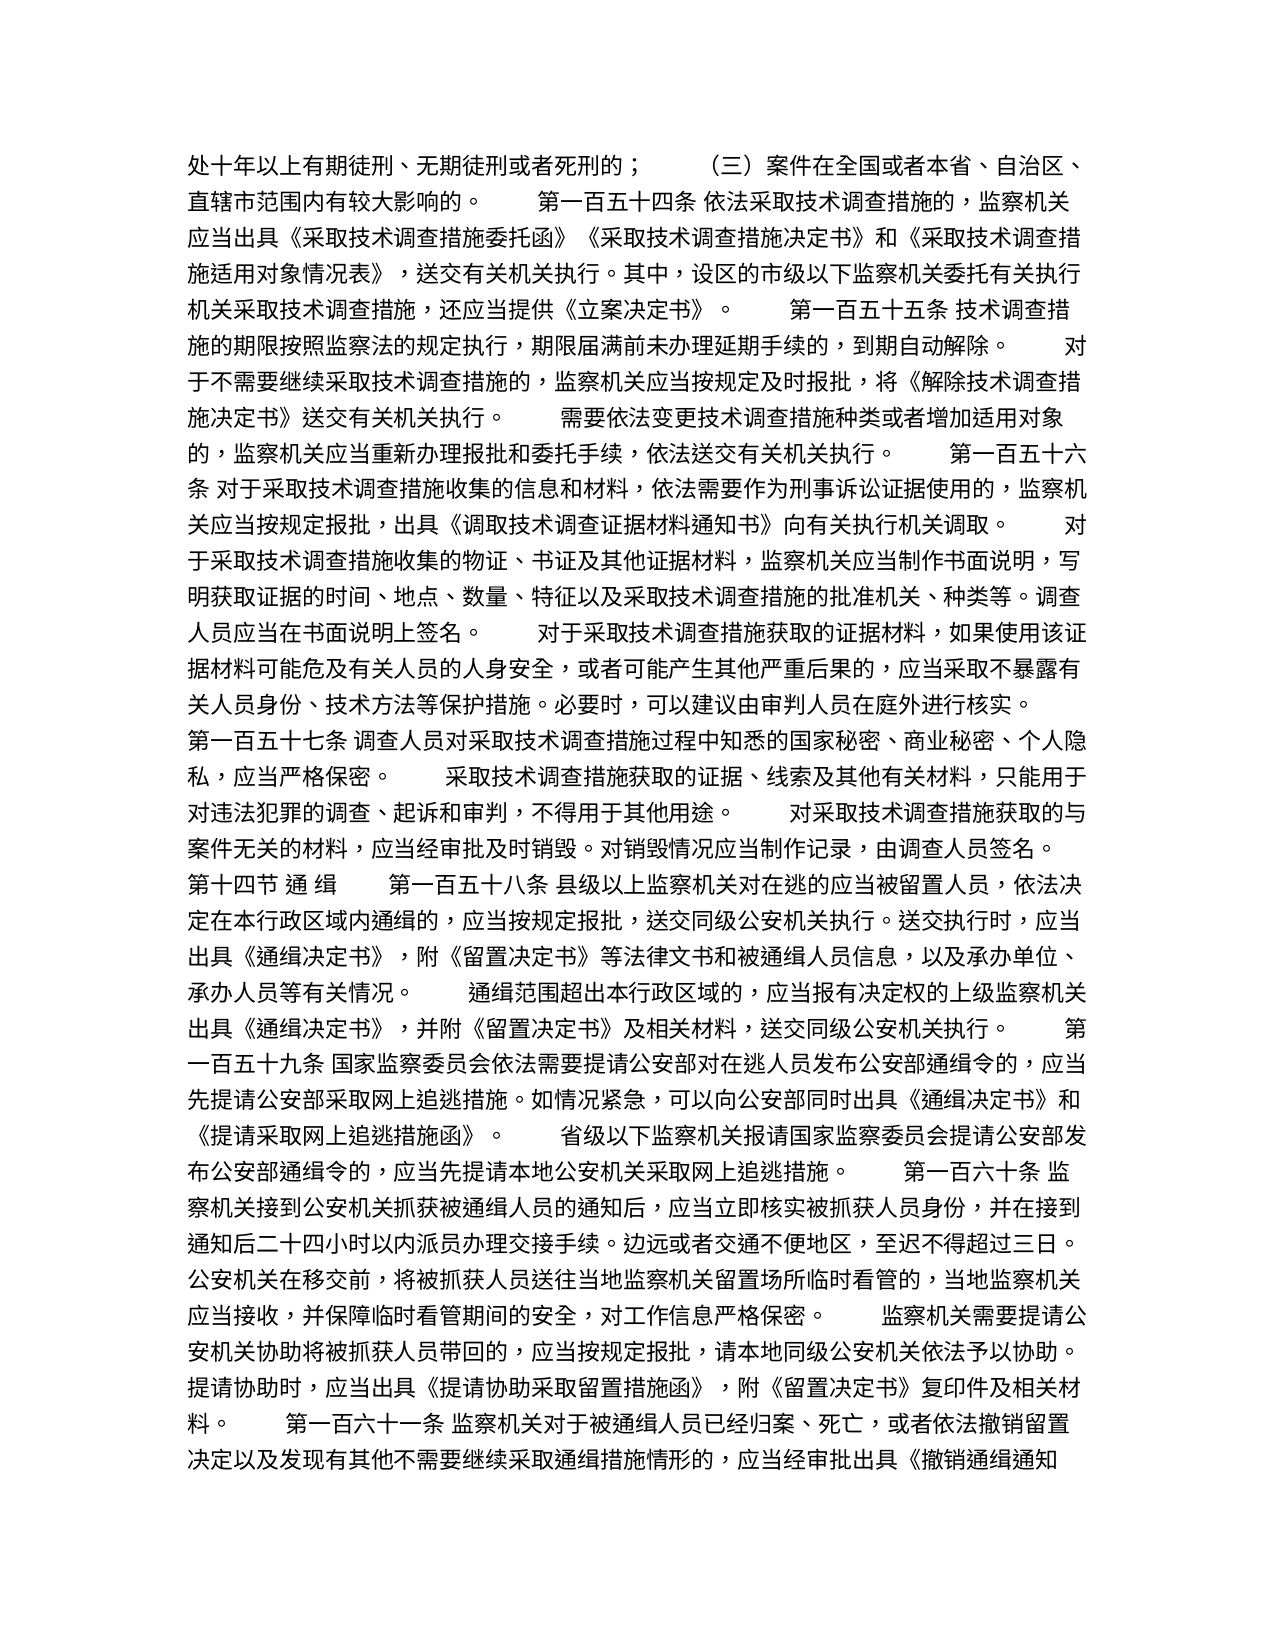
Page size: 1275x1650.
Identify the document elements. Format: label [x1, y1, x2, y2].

text [187, 150, 1087, 1475]
